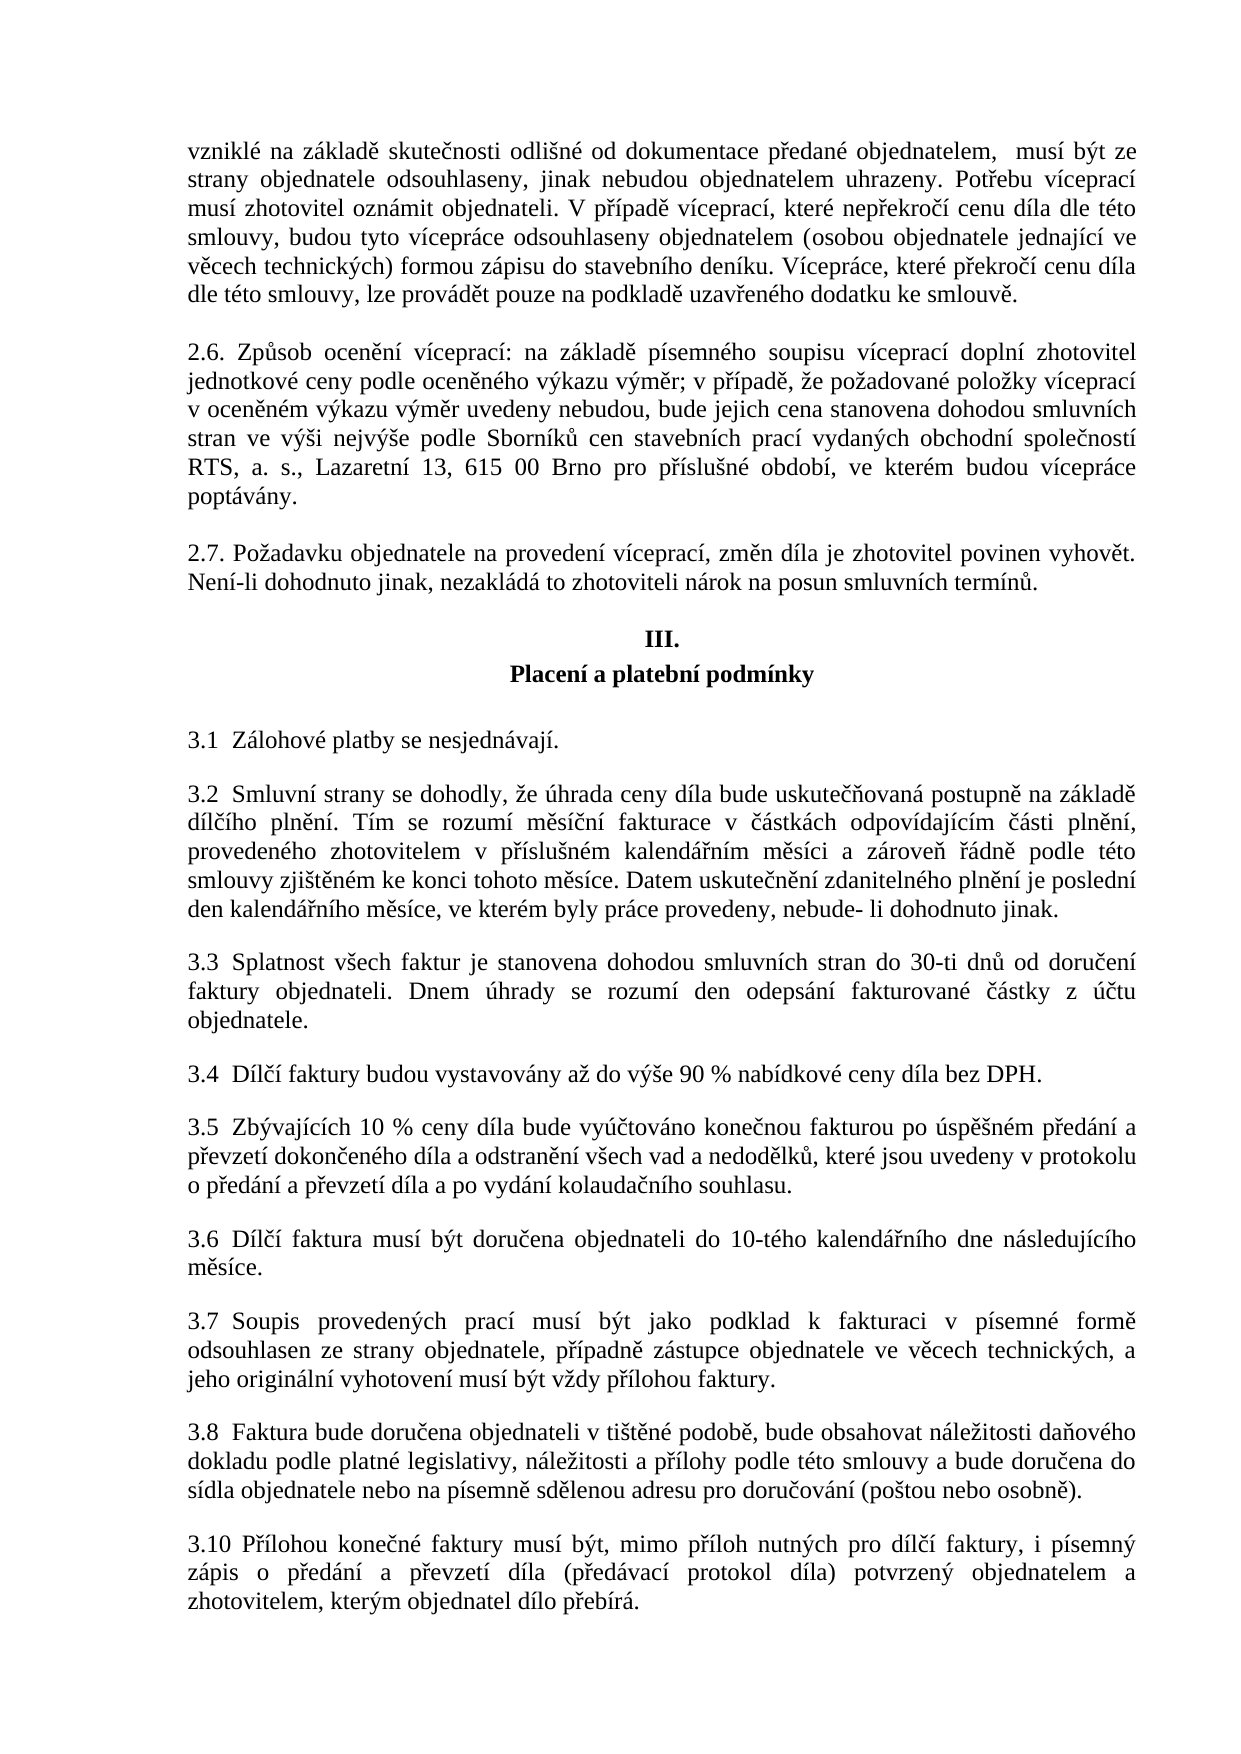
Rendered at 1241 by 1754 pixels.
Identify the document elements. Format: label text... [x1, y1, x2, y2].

text 3.2 Smluvní strany se dohodly, že úhrada ceny díla bude uskutečňovaná postupně na základě dílčího plnění. Tím se rozumí měsíční fakturace v částkách odpovídajícím části plnění, provedeného zhotovitelem v příslušném kalendářním měsíci a zároveň řádně podle této smlouvy zjištěném ke konci tohoto měsíce. Datem uskutečnění zdanitelného plnění je poslední den kalendářního měsíce, ve kterém byly práce provedeny, nebude- li dohodnuto jinak. [187, 779, 1137, 922]
text 3.1 Zálohové platby se nesjednávají. [187, 725, 1137, 754]
text 3.4 Dílčí faktury budou vystavovány až do výše 90 % nabídkové ceny díla bez DPH. [187, 1059, 1137, 1087]
text 2.7. Požadavku objednatele na provedení víceprací, změn díla je zhotovitel povinen vyhovět. Není-li dohodnuto jinak, nezakládá to zhotoviteli nárok na posun smluvních termínů. [187, 538, 1137, 596]
text 2.6. Způsob ocenění víceprací: na základě písemného soupisu víceprací doplní zhotovitel jednotkové ceny podle oceněného výkazu výměr; v případě, že požadované položky víceprací v oceněném výkazu výměr uvedeny nebudou, bude jejich cena stanovena dohodou smluvních stran ve výši nejvýše podle Sborníků cen stavebních prací vydaných obchodní společností RTS, a. s., Lazaretní 13, 615 00 Brno pro příslušné období, ve kterém budou vícepráce poptávány. [187, 337, 1137, 509]
text 3.8 Faktura bude doručena objednateli v tištěné podobě, bude obsahovat náležitosti daňového dokladu podle platné legislativy, náležitosti a přílohy podle této smlouvy a bude doručena do sídla objednatele nebo na písemně sdělenou adresu pro doručování (poštou nebo osobně). [187, 1417, 1137, 1504]
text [187, 136, 1137, 308]
text 3.5 Zbývajících 10 % ceny díla bude vyúčtováno konečnou fakturou po úspěšném předání a převzetí dokončeného díla a odstranění všech vad a nedodělků, které jsou uvedeny v protokolu o předání a převzetí díla a po vydání kolaudačního souhlasu. [187, 1112, 1137, 1199]
text Placení a platební podmínky [187, 659, 1137, 688]
text 3.3 Splatnost všech faktur je stanovena dohodou smluvních stran do 30-ti dnů od doručení faktury objednateli. Dnem úhrady se rozumí den odepsání fakturované částky z účtu objednatele. [187, 947, 1137, 1034]
text 3.6 Dílčí faktura musí být doručena objednateli do 10-tého kalendářního dne následujícího měsíce. [187, 1224, 1137, 1281]
text 3.10 Přílohou konečné faktury musí být, mimo příloh nutných pro dílčí faktury, i písemný zápis o předání a převzetí díla (předávací protokol díla) potvrzený objednatelem a zhotovitelem, kterým objednatel dílo přebírá. [187, 1529, 1137, 1615]
text 3.7 Soupis provedených prací musí být jako podklad k fakturaci v písemné formě odsouhlasen ze strany objednatele, případně zástupce objednatele ve věcech technických, a jeho originální vyhotovení musí být vždy přílohou faktury. [187, 1306, 1137, 1392]
text III. [187, 624, 1137, 653]
